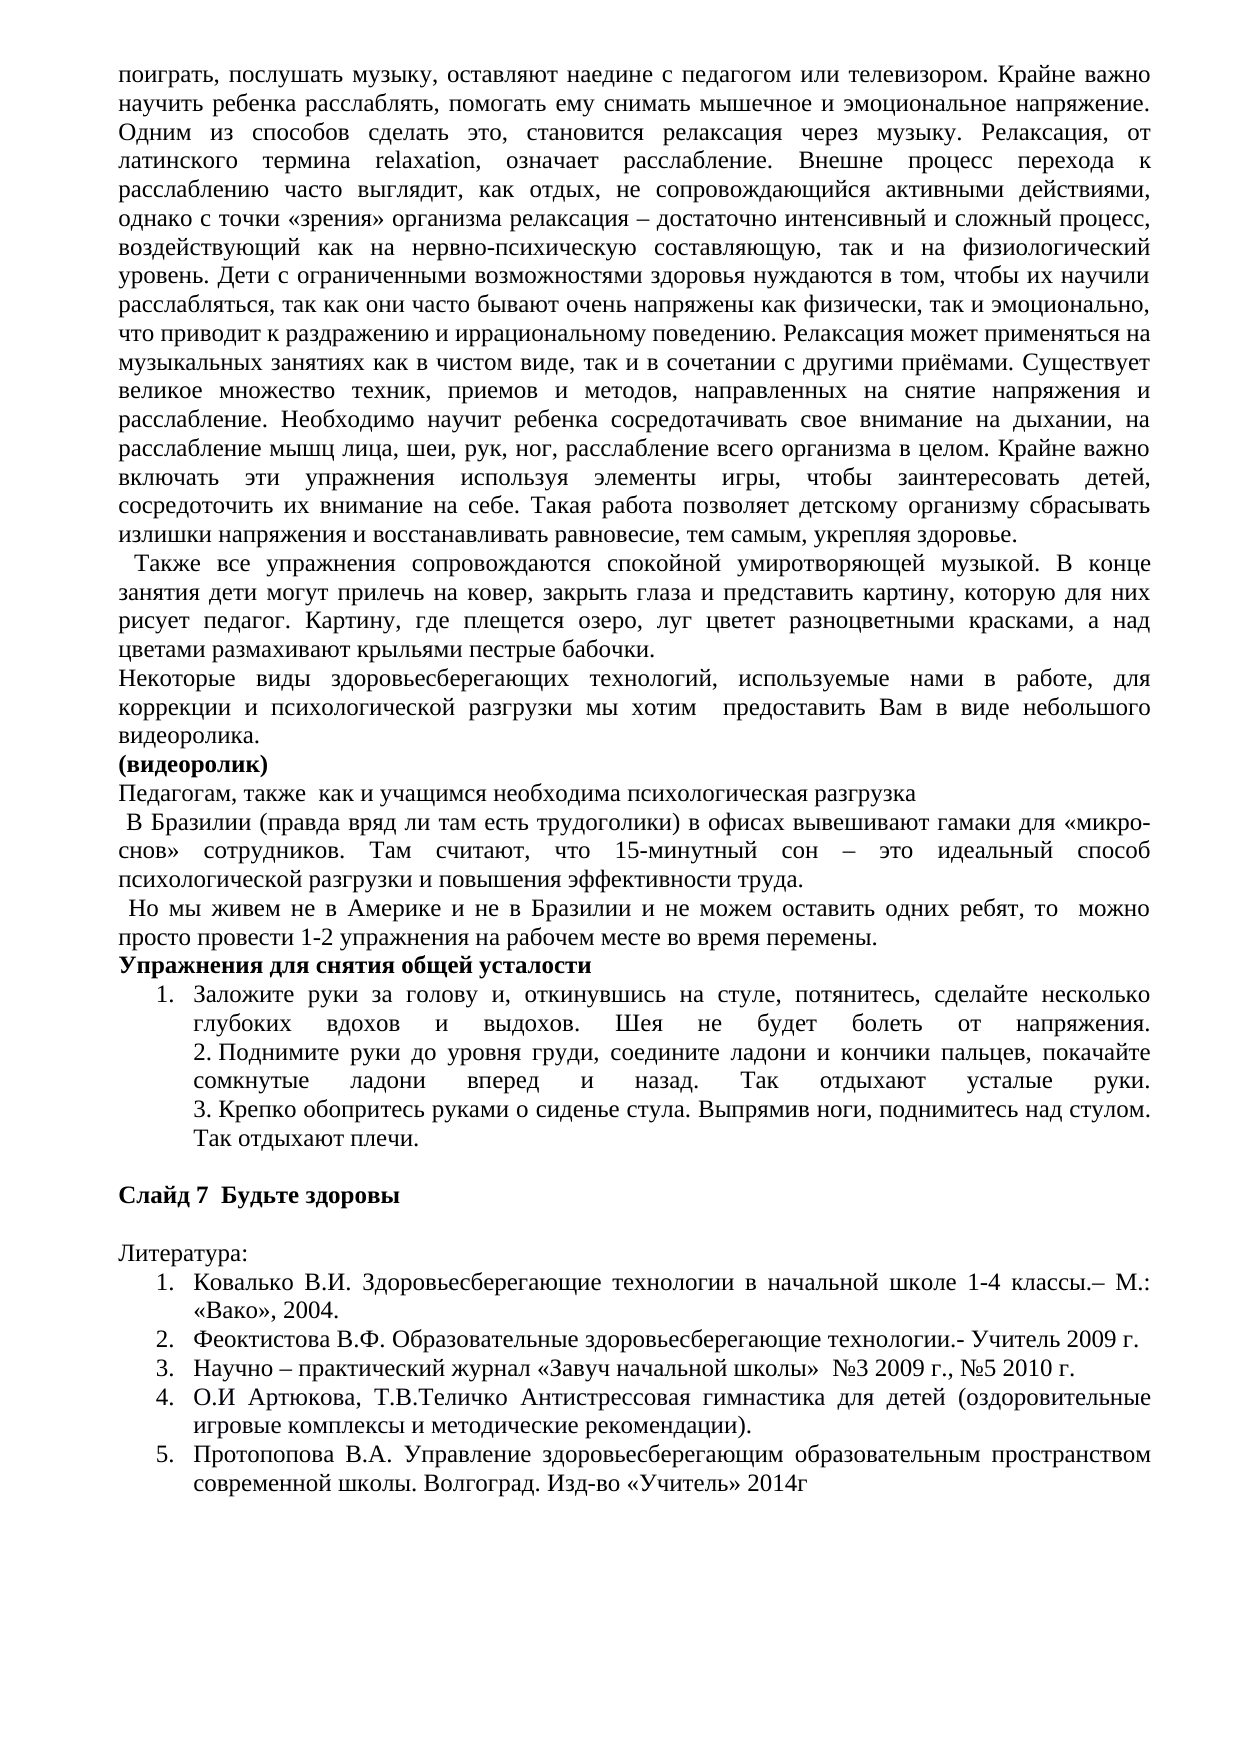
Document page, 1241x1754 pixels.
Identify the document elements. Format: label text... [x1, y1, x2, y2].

text В Бразилии (правда вряд ли там есть трудоголики) в офисах вывешивают гамаки для «микро-снов» сотрудников. Там считают, что 15-минутный сон – это идеальный способ психологической разгрузки и повышения эффективности труда. [118, 807, 1152, 893]
text (видеоролик) [118, 749, 1152, 778]
list О.И Артюкова, Т.В.Теличко Антистрессовая гимнастика для детей (оздоровительные игровые комплексы и методические рекомендации). [156, 1382, 1152, 1439]
list Заложите руки за голову и, откинувшись на стуле, потянитесь, сделайте несколько глубоких вдохов и выдохов. Шея не будет болеть от напряжения. 2. Поднимите руки до уровня груди, соедините ладони и кончики пальцев, покачайте сомкнутые ладони вперед и назад. Так отдыхают усталые руки. 3. Крепко обопритесь руками о сиденье стула. Выпрямив ноги, поднимитесь над стулом. Так отдыхают плечи. [156, 979, 1152, 1152]
list Протопопова В.А. Управление здоровьесберегающим образовательным пространством современной школы. Волгоград. Изд-во «Учитель» 2014г [156, 1439, 1152, 1497]
list Научно – практический журнал «Завуч начальной школы» №3 2009 г., №5 2010 г. [156, 1353, 1152, 1382]
text Педагогам, также как и учащимся необходима психологическая разгрузка [118, 778, 1152, 807]
text Также все упражнения сопровождаются спокойной умиротворяющей музыкой. В конце занятия дети могут прилечь на ковер, закрыть глаза и представить картину, которую для них рисует педагог. Картину, где плещется озеро, луг цветет разноцветными красками, а над цветами размахивают крыльями пестрые бабочки. [118, 548, 1152, 663]
list Ковалько В.И. Здоровьесберегающие технологии в начальной школе 1-4 классы.– М.: «Вако», 2004. [156, 1267, 1152, 1324]
text Некоторые виды здоровьесберегающих технологий, используемые нами в работе, для коррекции и психологической разгрузки мы хотим предоставить Вам в виде небольшого видеоролика. [118, 663, 1152, 749]
text Литература: [118, 1238, 1152, 1267]
text Слайд 7 Будьте здоровы [118, 1180, 1152, 1209]
text Упражнения для снятия общей усталости [118, 950, 1152, 979]
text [118, 59, 1152, 548]
text Но мы живем не в Америке и не в Бразилии и не можем оставить одних ребят, то можно просто провести 1-2 упражнения на рабочем месте во время перемены. [118, 893, 1152, 950]
list Феоктистова В.Ф. Образовательные здоровьесберегающие технологии.- Учитель 2009 г. [156, 1324, 1152, 1353]
